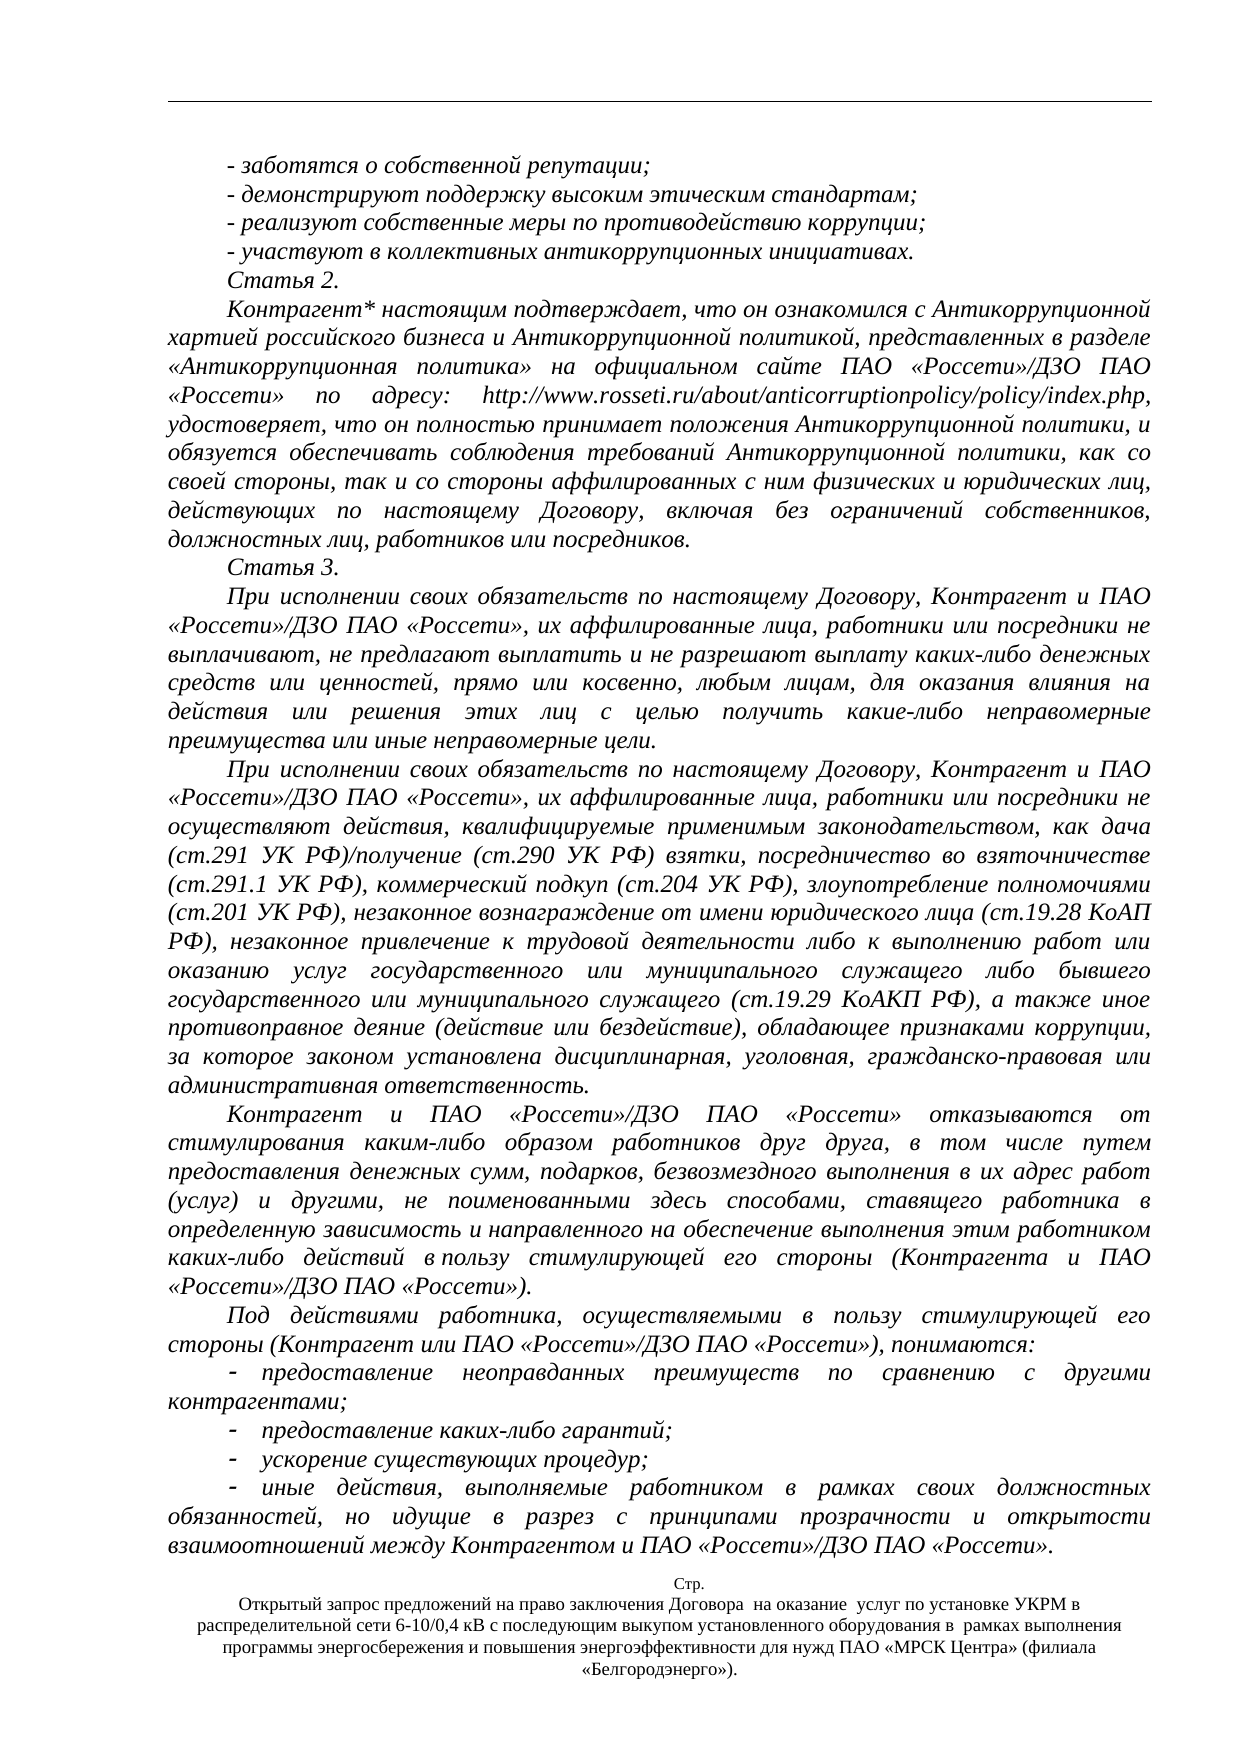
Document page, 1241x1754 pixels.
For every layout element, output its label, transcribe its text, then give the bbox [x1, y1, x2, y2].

text Контрагент* настоящим подтверждает, что он ознакомился с Антикоррупционной хартией российского бизнеса и Антикоррупционной политикой, представленных в разделе «Антикоррупционная политика» на официальном сайте ПАО «Россети»/ДЗО ПАО «Россети» по адресу: http://www.rosseti.ru/about/anticorruptionpolicy/policy/index.php, удостоверяет, что он полностью принимает положения Антикоррупционной политики, и обязуется обеспечивать соблюдения требований Антикоррупционной политики, как со своей стороны, так и со стороны аффилированных с ним физических и юридических лиц, действующих по настоящему Договору, включая без ограничений собственников, должностных лиц, работников или посредников. [168, 294, 1152, 552]
text - участвуют в коллективных антикоррупционных инициативах. [168, 236, 1152, 265]
list предоставление каких-либо гарантий; [168, 1415, 1152, 1444]
text Статья 2. [168, 265, 1152, 294]
text - реализуют собственные меры по противодействию коррупции; [168, 207, 1152, 236]
text - демонстрируют поддержку высоким этическим стандартам; [168, 179, 1152, 207]
text - заботятся о собственной репутации; [168, 150, 1152, 179]
list ускорение существующих процедур; [168, 1444, 1152, 1472]
list иные действия, выполняемые работником в рамках своих должностных обязанностей, но идущие в разрез с принципами прозрачности и открытости взаимоотношений между Контрагентом и ПАО «Россети»/ДЗО ПАО «Россети». [168, 1472, 1152, 1559]
list предоставление неоправданных преимуществ по сравнению с другими контрагентами; [168, 1357, 1152, 1415]
text При исполнении своих обязательств по настоящему Договору, Контрагент и ПАО «Россети»/ДЗО ПАО «Россети», их аффилированные лица, работники или посредники не выплачивают, не предлагают выплатить и не разрешают выплату каких-либо денежных средств или ценностей, прямо или косвенно, любым лицам, для оказания влияния на действия или решения этих лиц с целью получить какие-либо неправомерные преимущества или иные неправомерные цели. [168, 581, 1152, 754]
text Контрагент и ПАО «Россети»/ДЗО ПАО «Россети» отказываются от стимулирования каким-либо образом работников друг друга, в том числе путем предоставления денежных сумм, подарков, безвозмездного выполнения в их адрес работ (услуг) и другими, не поименованными здесь способами, ставящего работника в определенную зависимость и направленного на обеспечение выполнения этим работником каких-либо действий в пользу стимулирующей его стороны (Контрагента и ПАО «Россети»/ДЗО ПАО «Россети»). [168, 1099, 1152, 1300]
text Под действиями работника, осуществляемыми в пользу стимулирующей его стороны (Контрагент или ПАО «Россети»/ДЗО ПАО «Россети»), понимаются: [168, 1300, 1152, 1357]
text При исполнении своих обязательств по настоящему Договору, Контрагент и ПАО «Россети»/ДЗО ПАО «Россети», их аффилированные лица, работники или посредники не осуществляют действия, квалифицируемые применимым законодательством, как дача (ст.291 УК РФ)/получение (ст.290 УК РФ) взятки, посредничество во взяточничестве (ст.291.1 УК РФ), коммерческий подкуп (ст.204 УК РФ), злоупотребление полномочиями (ст.201 УК РФ), незаконное вознаграждение от имени юридического лица (ст.19.28 КоАП РФ), незаконное привлечение к трудовой деятельности либо к выполнению работ или оказанию услуг государственного или муниципального служащего либо бывшего государственного или муниципального служащего (ст.19.29 КоАКП РФ), а также иное противоправное деяние (действие или бездействие), обладающее признаками коррупции, за которое законом установлена дисциплинарная, уголовная, гражданско-правовая или административная ответственность. [168, 754, 1152, 1099]
text Статья 3. [168, 552, 1152, 581]
